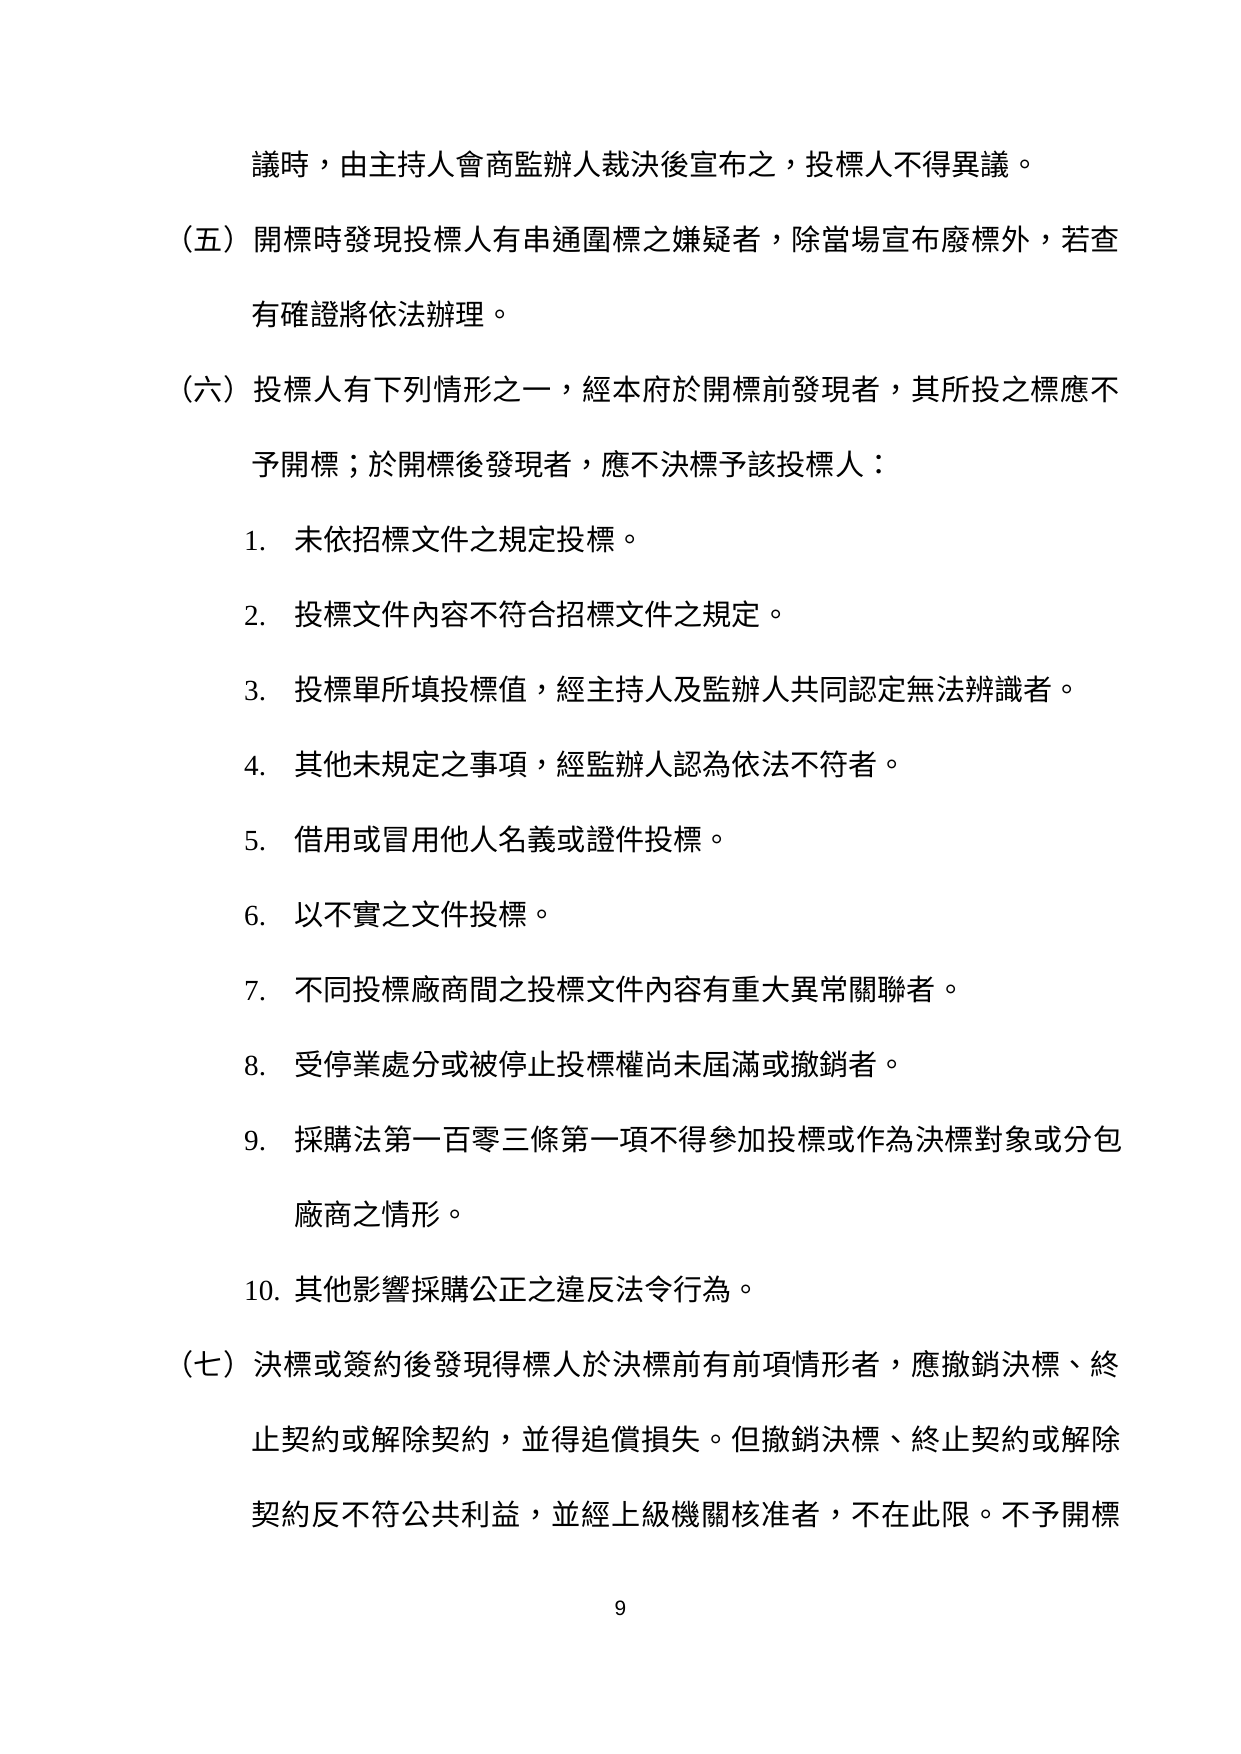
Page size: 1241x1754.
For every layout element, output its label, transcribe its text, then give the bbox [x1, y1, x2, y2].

list 投標文件內容不符合招標文件之規定。 [244, 576, 1122, 651]
list 以不實之文件投標。 [244, 876, 1122, 951]
list 不同投標廠商間之投標文件內容有重大異常關聯者。 [244, 951, 1122, 1026]
text （六）投標人有下列情形之一，經本府於開標前發現者，其所投之標應不予開標；於開標後發現者，應不決標予該投標人： [164, 351, 1122, 501]
list 採購法第一百零三條第一項不得參加投標或作為決標對象或分包廠商之情形。 [244, 1101, 1122, 1251]
list 借用或冒用他人名義或證件投標。 [244, 801, 1122, 876]
list 其他影響採購公正之違反法令行為。 [244, 1251, 1122, 1326]
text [164, 126, 1122, 201]
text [164, 1326, 1122, 1551]
list 未依招標文件之規定投標。 [244, 501, 1122, 576]
list 其他未規定之事項，經監辦人認為依法不符者。 [244, 726, 1122, 801]
list 受停業處分或被停止投標權尚未屆滿或撤銷者。 [244, 1026, 1122, 1101]
text （五）開標時發現投標人有串通圍標之嫌疑者，除當場宣布廢標外，若查有確證將依法辦理。 [164, 201, 1122, 351]
list 投標單所填投標值，經主持人及監辦人共同認定無法辨識者。 [244, 651, 1122, 726]
